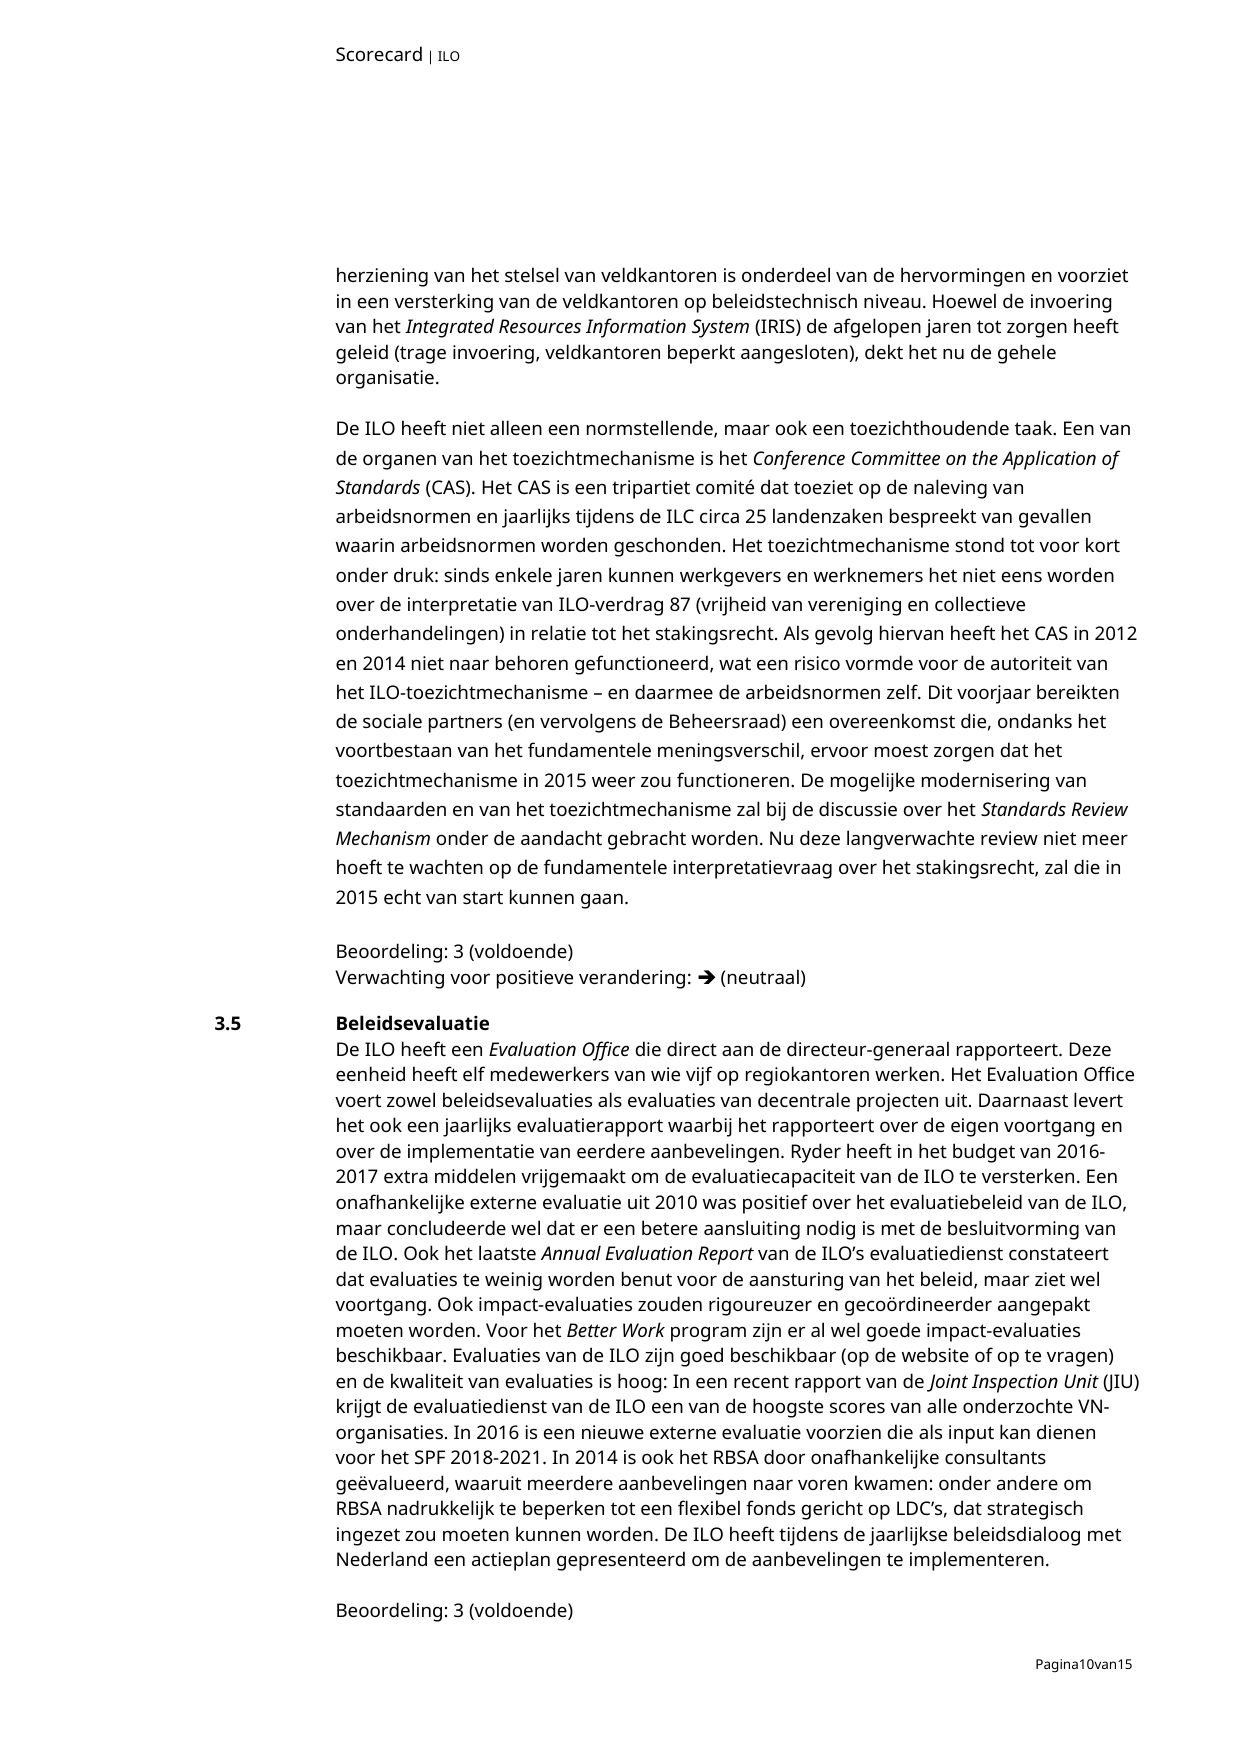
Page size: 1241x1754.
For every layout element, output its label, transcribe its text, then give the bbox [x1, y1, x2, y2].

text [335, 262, 1140, 390]
text Beoordeling: 3 (voldoende) [335, 939, 1140, 964]
text De ILO heeft een Evaluation Office die direct aan de directeur-generaal rapporteert. Deze eenheid heeft elf medewerkers van wie vijf op regiokantoren werken. Het Evaluation Office voert zowel beleidsevaluaties als evaluaties van decentrale projecten uit. Daarnaast levert het ook een jaarlijks evaluatierapport waarbij het rapporteert over de eigen voortgang en over de implementatie van eerdere aanbevelingen. Ryder heeft in het budget van 2016-2017 extra middelen vrijgemaakt om de evaluatiecapaciteit van de ILO te versterken. Een onafhankelijke externe evaluatie uit 2010 was positief over het evaluatiebeleid van de ILO, maar concludeerde wel dat er een betere aansluiting nodig is met de besluitvorming van de ILO. Ook het laatste Annual Evaluation Report van de ILO’s evaluatiedienst constateert dat evaluaties te weinig worden benut voor de aansturing van het beleid, maar ziet wel voortgang. Ook impact-evaluaties zouden rigoureuzer en gecoördineerder aangepakt moeten worden. Voor het Better Work program zijn er al wel goede impact-evaluaties beschikbaar. Evaluaties van de ILO zijn goed beschikbaar (op de website of op te vragen) en de kwaliteit van evaluaties is hoog: In een recent rapport van de Joint Inspection Unit (JIU) krijgt de evaluatiedienst van de ILO een van de hoogste scores van alle onderzochte VN-organisaties. In 2016 is een nieuwe externe evaluatie voorzien die als input kan dienen voor het SPF 2018-2021. In 2014 is ook het RBSA door onafhankelijke consultants geëvalueerd, waaruit meerdere aanbevelingen naar voren kwamen: onder andere om RBSA nadrukkelijk te beperken tot een flexibel fonds gericht op LDC’s, dat strategisch ingezet zou moeten kunnen worden. De ILO heeft tijdens de jaarlijkse beleidsdialoog met Nederland een actieplan gepresenteerd om de aanbevelingen te implementeren. [335, 1036, 1140, 1572]
text Verwachting voor positieve verandering: (neutraal) [335, 964, 1140, 990]
text De ILO heeft niet alleen een normstellende, maar ook een toezichthoudende taak. Een van de organen van het toezichtmechanisme is het Conference Committee on the Application of Standards (CAS). Het CAS is een tripartiet comité dat toeziet op de naleving van arbeidsnormen en jaarlijks tijdens de ILC circa 25 landenzaken bespreekt van gevallen waarin arbeidsnormen worden geschonden. Het toezichtmechanisme stond tot voor kort onder druk: sinds enkele jaren kunnen werkgevers en werknemers het niet eens worden over de interpretatie van ILO-verdrag 87 (vrijheid van vereniging en collectieve onderhandelingen) in relatie tot het stakingsrecht. Als gevolg hiervan heeft het CAS in 2012 en 2014 niet naar behoren gefunctioneerd, wat een risico vormde voor de autoriteit van het ILO-toezichtmechanisme – en daarmee de arbeidsnormen zelf. Dit voorjaar bereikten de sociale partners (en vervolgens de Beheersraad) een overeenkomst die, ondanks het voortbestaan van het fundamentele meningsverschil, ervoor moest zorgen dat het toezichtmechanisme in 2015 weer zou functioneren. De mogelijke modernisering van standaarden en van het toezichtmechanisme zal bij de discussie over het Standards Review Mechanism onder de aandacht gebracht worden. Nu deze langverwachte review niet meer hoeft te wachten op de fundamentele interpretatievraag over het stakingsrecht, zal die in 2015 echt van start kunnen gaan. [335, 416, 1140, 909]
text Beoordeling: 3 (voldoende) [335, 1598, 1140, 1623]
subtitle 3.5 Beleidsevaluatie [214, 1011, 1140, 1036]
